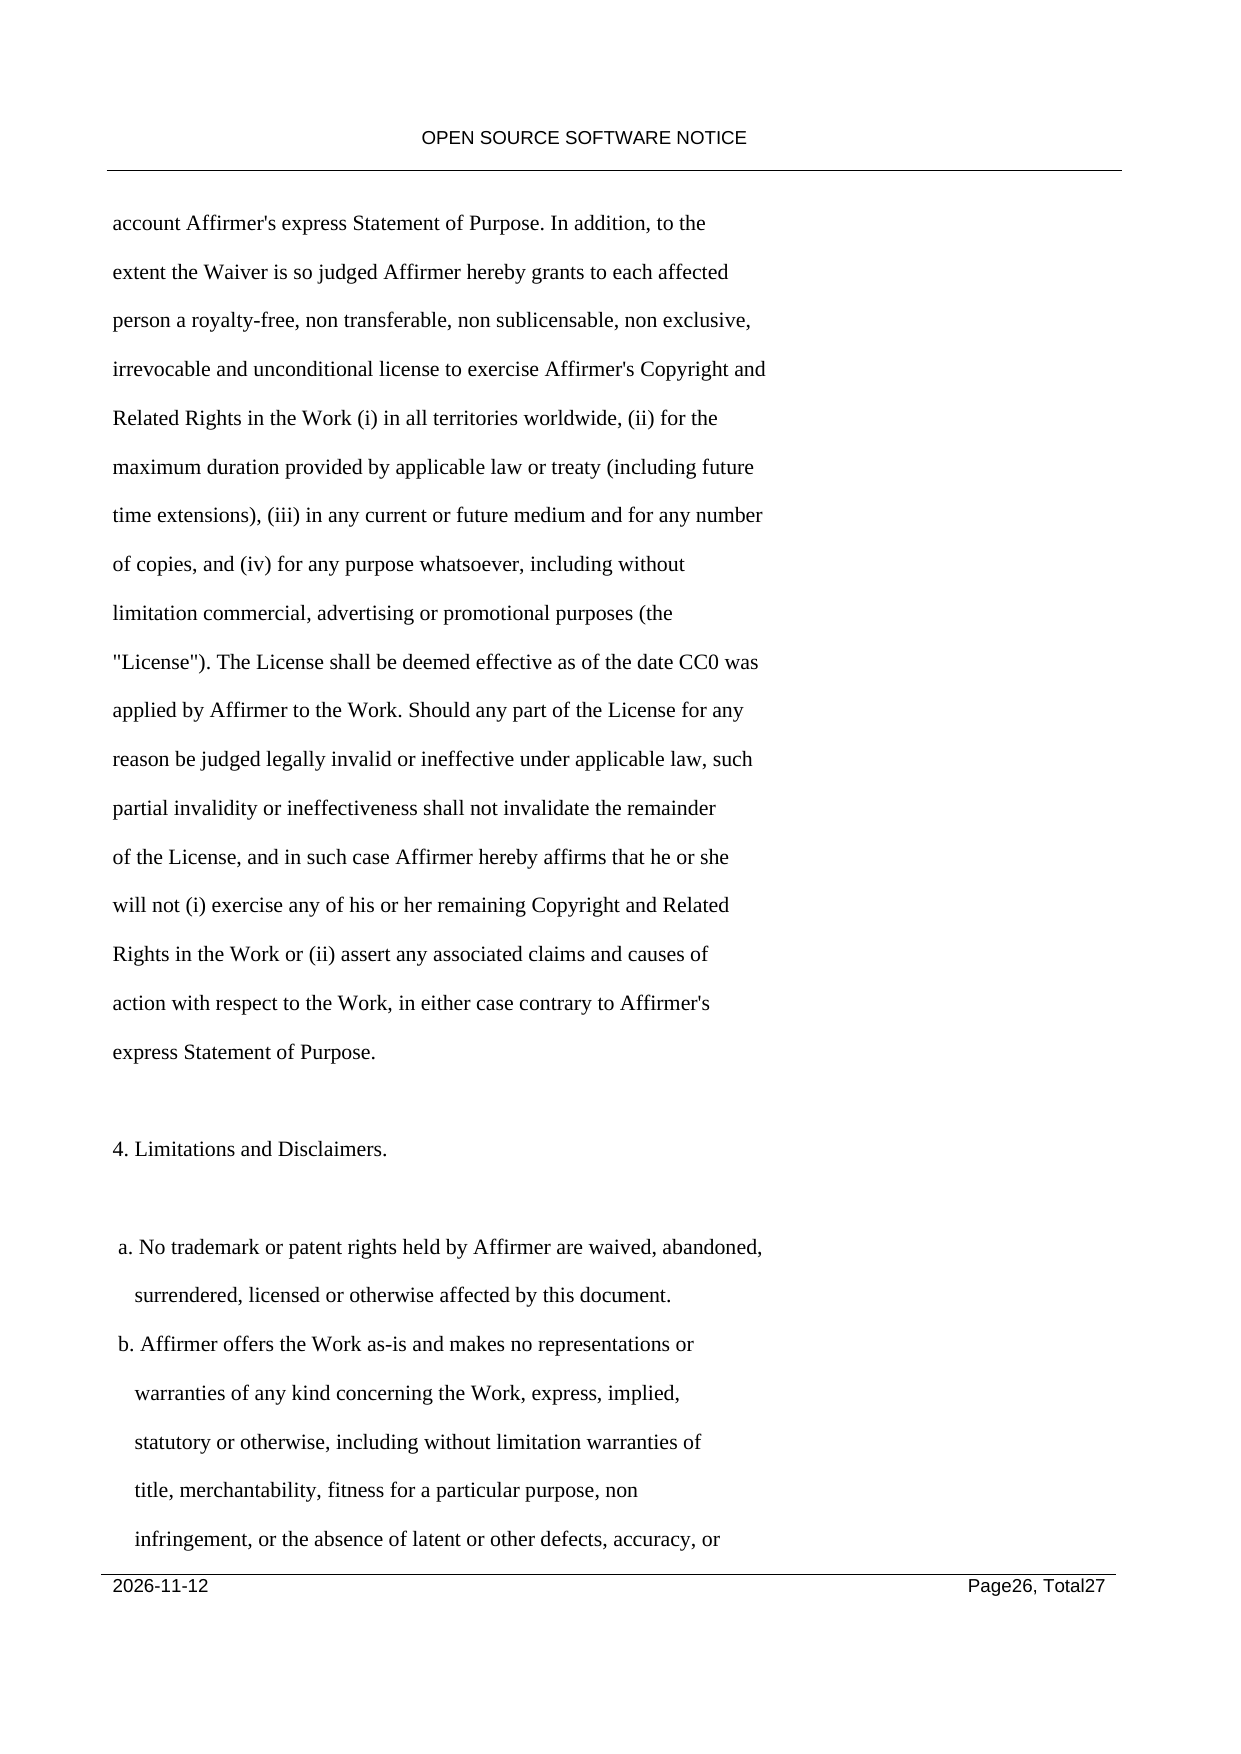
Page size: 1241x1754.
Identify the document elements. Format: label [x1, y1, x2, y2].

text [112, 206, 1128, 1555]
